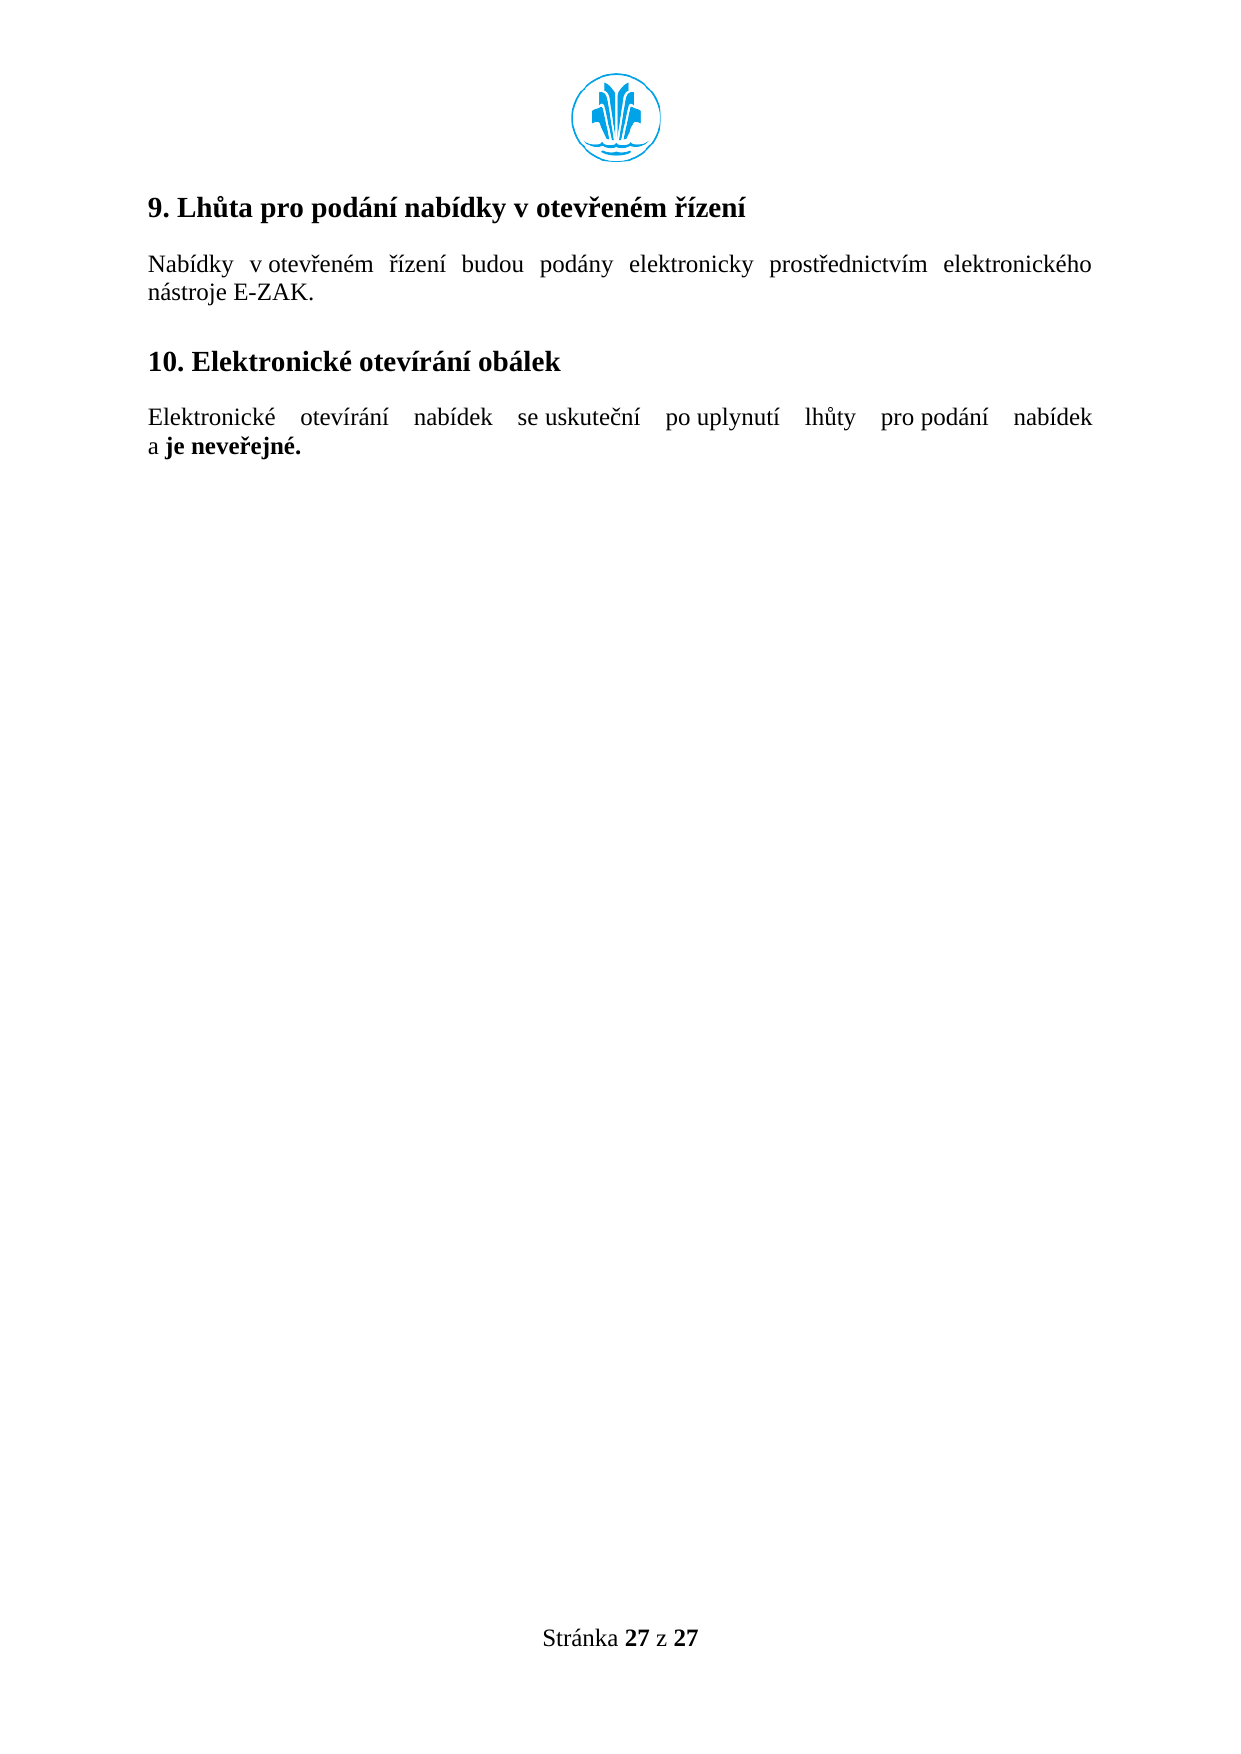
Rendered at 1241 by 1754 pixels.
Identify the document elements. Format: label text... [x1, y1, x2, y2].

subtitle Lhůta pro podání nabídky v otevřeném řízení [148, 190, 1093, 224]
text Nabídky v otevřeném řízení budou podány elektronicky prostřednictvím elektronického nástroje E-ZAK. [148, 249, 1093, 306]
subtitle Elektronické otevírání obálek [148, 344, 1093, 377]
text Elektronické otevírání nabídek se uskuteční po uplynutí lhůty pro podání nabídek a je neveřejné. [148, 402, 1093, 460]
